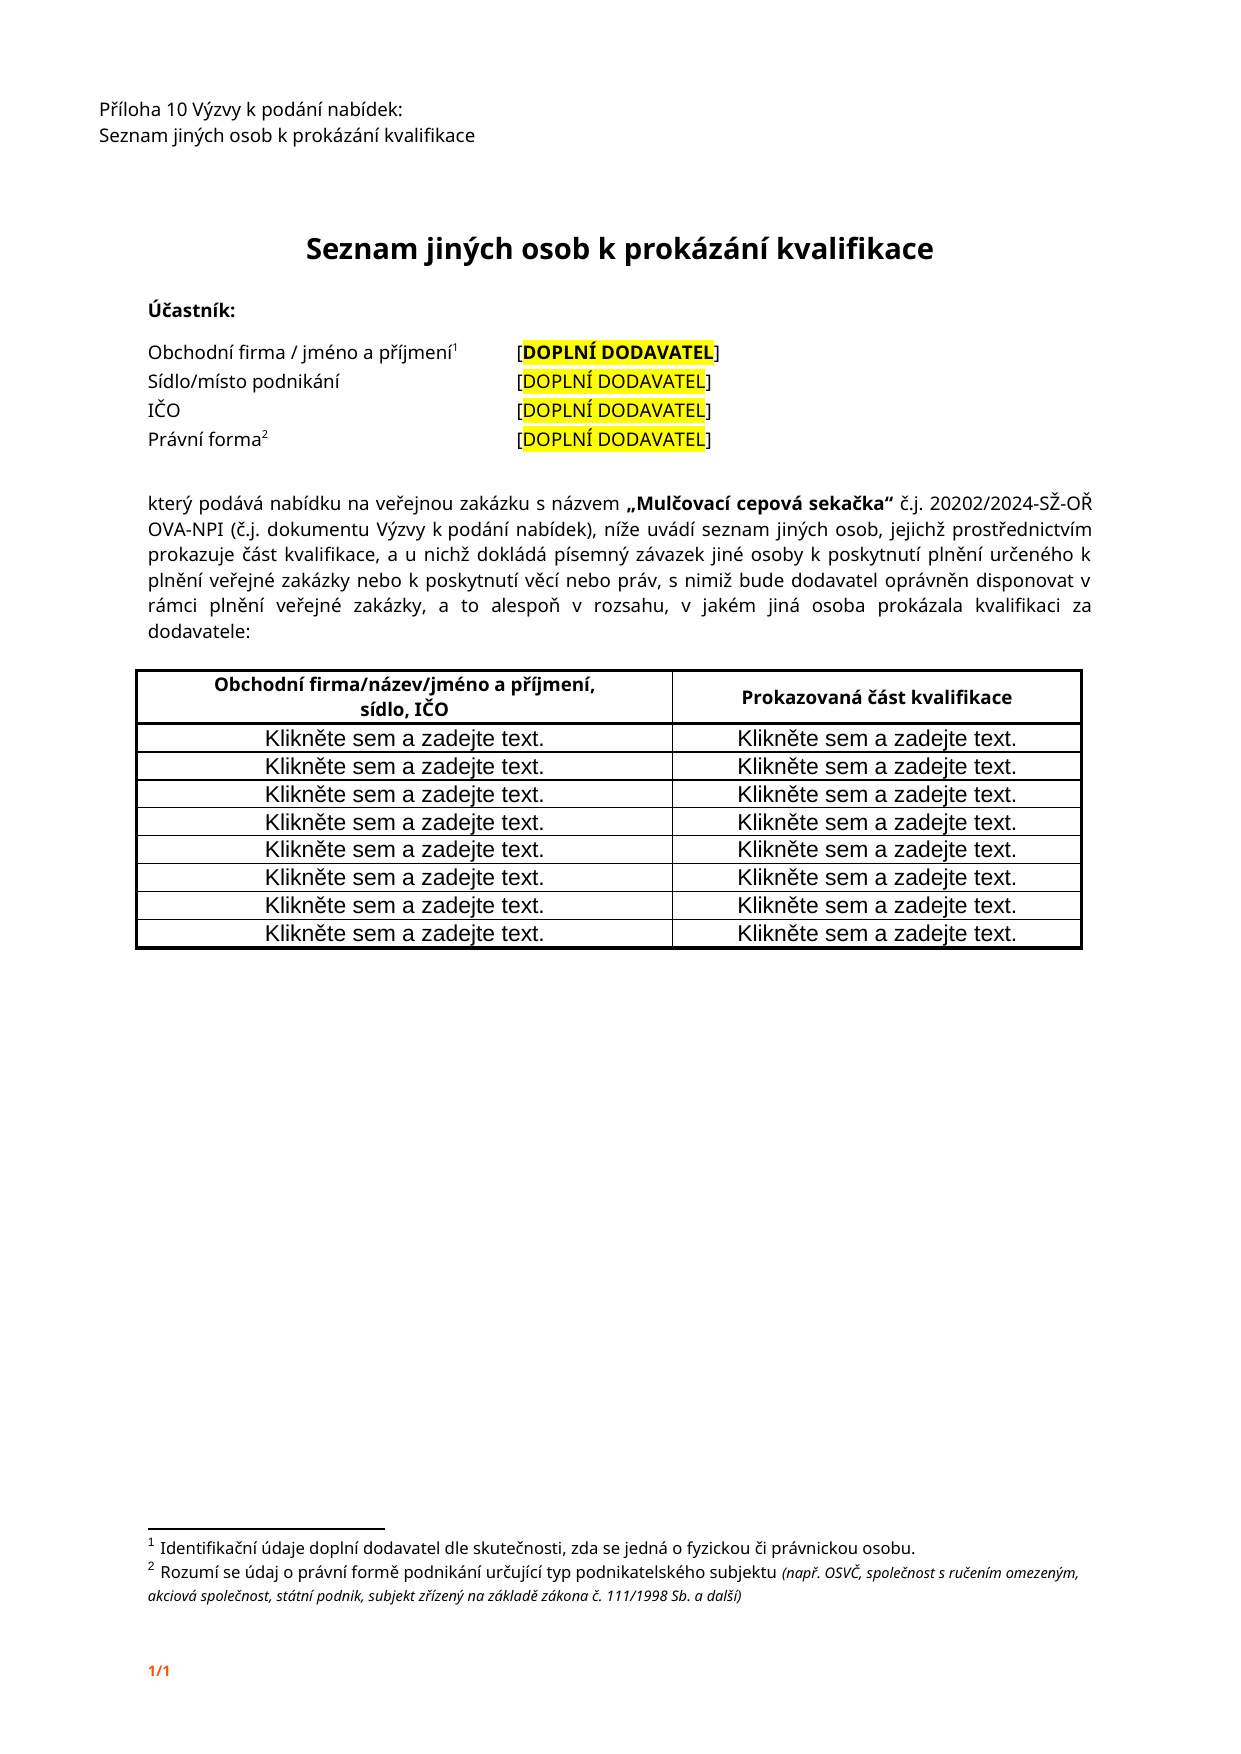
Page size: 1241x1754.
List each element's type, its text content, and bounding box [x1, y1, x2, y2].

title Seznam jiných osob k prokázání kvalifikace [148, 228, 1093, 268]
text který podává nabídku na veřejnou zakázku s názvem „Mulčovací cepová sekačka“ č.j. 20202/2024-SŽ-OŘ OVA-NPI (č.j. dokumentu Výzvy k podání nabídek), níže uvádí seznam jiných osob, jejichž prostřednictvím prokazuje část kvalifikace, a u nichž dokládá písemný závazek jiné osoby k poskytnutí plnění určeného k plnění veřejné zakázky nebo k poskytnutí věcí nebo práv, s nimiž bude dodavatel oprávněn disponovat v rámci plnění veřejné zakázky, a to alespoň v rozsahu, v jakém jiná osoba prokázala kvalifikaci za dodavatele: [148, 490, 1093, 643]
text Účastník: [148, 293, 1093, 324]
table_header Obchodní firma/název/jméno a příjmení, sídlo, IČO [138, 672, 672, 722]
text Právní forma [148, 423, 1093, 452]
text IČO [148, 394, 1093, 423]
table_header Prokazovaná část kvalifikace [673, 672, 1080, 722]
text Sídlo/místo podnikání [DOPLNÍ DODAVATEL] [148, 365, 1093, 394]
text Obchodní firma / jméno a příjmení [148, 336, 1093, 365]
